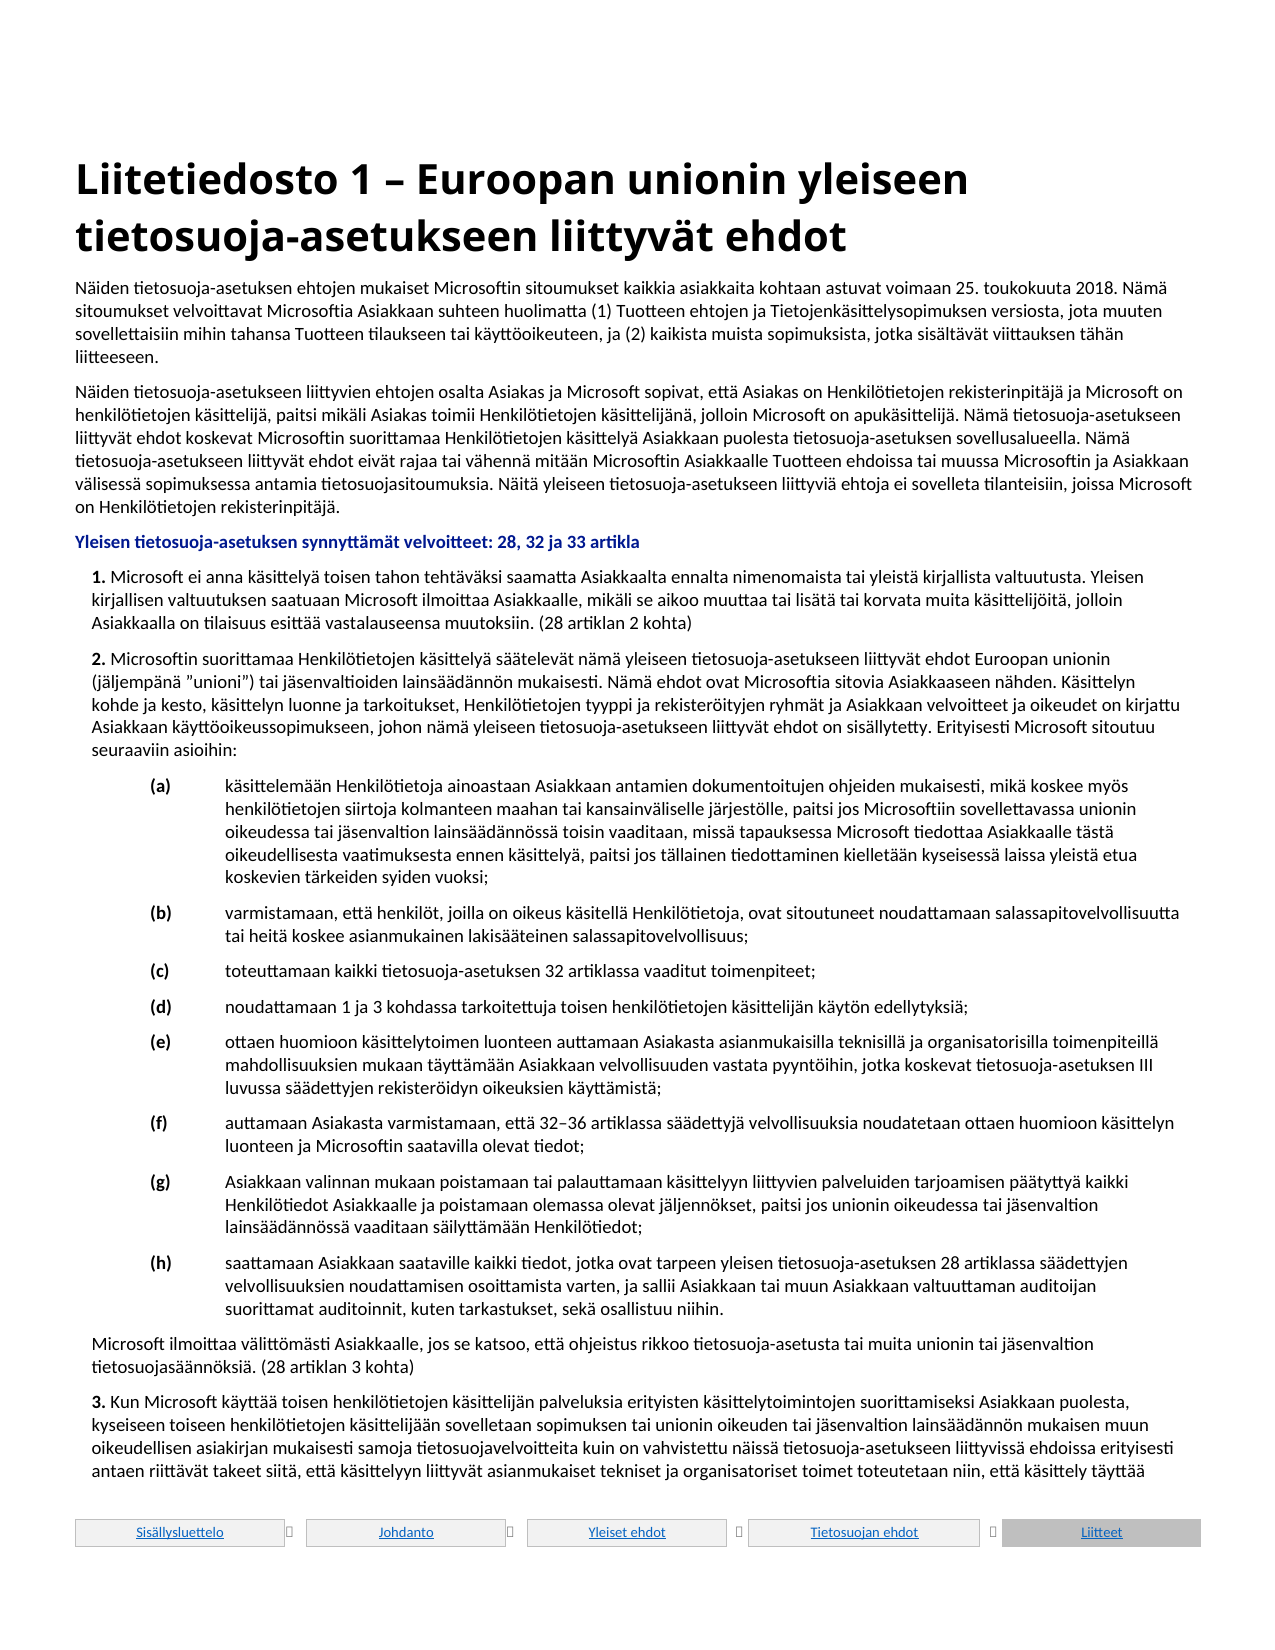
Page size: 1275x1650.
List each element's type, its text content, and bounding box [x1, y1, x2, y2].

list (f) auttamaan Asiakasta varmistamaan, että 32–36 artiklassa säädettyjä velvollisuuksia noudatetaan ottaen huomioon käsittelyn luonteen ja Microsoftin saatavilla olevat tiedot; [150, 1111, 1200, 1157]
list Microsoft ilmoittaa välittömästi Asiakkaalle, jos se katsoo, että ohjeistus rikkoo tietosuoja-asetusta tai muita unionin tai jäsenvaltion tietosuojasäännöksiä. (28 artiklan 3 kohta) [91, 1332, 1200, 1378]
list Näiden tietosuoja-asetuksen ehtojen mukaiset Microsoftin sitoumukset kaikkia asiakkaita kohtaan astuvat voimaan 25. toukokuuta 2018. Nämä sitoumukset velvoittavat Microsoftia Asiakkaan suhteen huolimatta (1) Tuotteen ehtojen ja Tietojenkäsittelysopimuksen versiosta, jota muuten sovellettaisiin mihin tahansa Tuotteen tilaukseen tai käyttöoikeuteen, ja (2) kaikista muista sopimuksista, jotka sisältävät viittauksen tähän liitteeseen. [75, 276, 1200, 368]
list (h) saattamaan Asiakkaan saataville kaikki tiedot, jotka ovat tarpeen yleisen tietosuoja-asetuksen 28 artiklassa säädettyjen velvollisuuksien noudattamisen osoittamista varten, ja sallii Asiakkaan tai muun Asiakkaan valtuuttaman auditoijan suorittamat auditoinnit, kuten tarkastukset, sekä osallistuu niihin. [150, 1251, 1200, 1320]
list (a) käsittelemään Henkilötietoja ainoastaan Asiakkaan antamien dokumentoitujen ohjeiden mukaisesti, mikä koskee myös henkilötietojen siirtoja kolmanteen maahan tai kansainväliselle järjestölle, paitsi jos Microsoftiin sovellettavassa unionin oikeudessa tai jäsenvaltion lainsäädännössä toisin vaaditaan, missä tapauksessa Microsoft tiedottaa Asiakkaalle tästä oikeudellisesta vaatimuksesta ennen käsittelyä, paitsi jos tällainen tiedottaminen kielletään kyseisessä laissa yleistä etua koskevien tärkeiden syiden vuoksi; [150, 774, 1200, 888]
list 2. Microsoftin suorittamaa Henkilötietojen käsittelyä säätelevät nämä yleiseen tietosuoja-asetukseen liittyvät ehdot Euroopan unionin (jäljempänä ”unioni”) tai jäsenvaltioiden lainsäädännön mukaisesti. Nämä ehdot ovat Microsoftia sitovia Asiakkaaseen nähden. Käsittelyn kohde ja kesto, käsittelyn luonne ja tarkoitukset, Henkilötietojen tyyppi ja rekisteröityjen ryhmät ja Asiakkaan velvoitteet ja oikeudet on kirjattu Asiakkaan käyttöoikeussopimukseen, johon nämä yleiseen tietosuoja-asetukseen liittyvät ehdot on sisällytetty. Erityisesti Microsoft sitoutuu seuraaviin asioihin: [91, 647, 1200, 761]
subtitle Liitetiedosto 1 – Euroopan unionin yleiseen tietosuoja-asetukseen liittyvät ehdot [75, 150, 1200, 263]
list Näiden tietosuoja-asetukseen liittyvien ehtojen osalta Asiakas ja Microsoft sopivat, että Asiakas on Henkilötietojen rekisterinpitäjä ja Microsoft on henkilötietojen käsittelijä, paitsi mikäli Asiakas toimii Henkilötietojen käsittelijänä, jolloin Microsoft on apukäsittelijä. Nämä tietosuoja-asetukseen liittyvät ehdot koskevat Microsoftin suorittamaa Henkilötietojen käsittelyä Asiakkaan puolesta tietosuoja-asetuksen sovellusalueella. Nämä tietosuoja-asetukseen liittyvät ehdot eivät rajaa tai vähennä mitään Microsoftin Asiakkaalle Tuotteen ehdoissa tai muussa Microsoftin ja Asiakkaan välisessä sopimuksessa antamia tietosuojasitoumuksia. Näitä yleiseen tietosuoja-asetukseen liittyviä ehtoja ei sovelleta tilanteisiin, joissa Microsoft on Henkilötietojen rekisterinpitäjä. [75, 380, 1200, 518]
list (g) Asiakkaan valinnan mukaan poistamaan tai palauttamaan käsittelyyn liittyvien palveluiden tarjoamisen päätyttyä kaikki Henkilötiedot Asiakkaalle ja poistamaan olemassa olevat jäljennökset, paitsi jos unionin oikeudessa tai jäsenvaltion lainsäädännössä vaaditaan säilyttämään Henkilötiedot; [150, 1170, 1200, 1238]
list Yleisen tietosuoja-asetuksen synnyttämät velvoitteet: 28, 32 ja 33 artikla [75, 530, 1200, 553]
list (b) varmistamaan, että henkilöt, joilla on oikeus käsitellä Henkilötietoja, ovat sitoutuneet noudattamaan salassapitovelvollisuutta tai heitä koskee asianmukainen lakisääteinen salassapitovelvollisuus; [150, 901, 1200, 947]
list (e) ottaen huomioon käsittelytoimen luonteen auttamaan Asiakasta asianmukaisilla teknisillä ja organisatorisilla toimenpiteillä mahdollisuuksien mukaan täyttämään Asiakkaan velvollisuuden vastata pyyntöihin, jotka koskevat tietosuoja-asetuksen III luvussa säädettyjen rekisteröidyn oikeuksien käyttämistä; [150, 1030, 1200, 1099]
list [91, 1391, 1200, 1482]
list (d) noudattamaan 1 ja 3 kohdassa tarkoitettuja toisen henkilötietojen käsittelijän käytön edellytyksiä; [150, 995, 1200, 1018]
list (c) toteuttamaan kaikki tietosuoja-asetuksen 32 artiklassa vaaditut toimenpiteet; [150, 959, 1200, 982]
list 1. Microsoft ei anna käsittelyä toisen tahon tehtäväksi saamatta Asiakkaalta ennalta nimenomaista tai yleistä kirjallista valtuutusta. Yleisen kirjallisen valtuutuksen saatuaan Microsoft ilmoittaa Asiakkaalle, mikäli se aikoo muuttaa tai lisätä tai korvata muita käsittelijöitä, jolloin Asiakkaalla on tilaisuus esittää vastalauseensa muutoksiin. (28 artiklan 2 kohta) [91, 566, 1200, 634]
